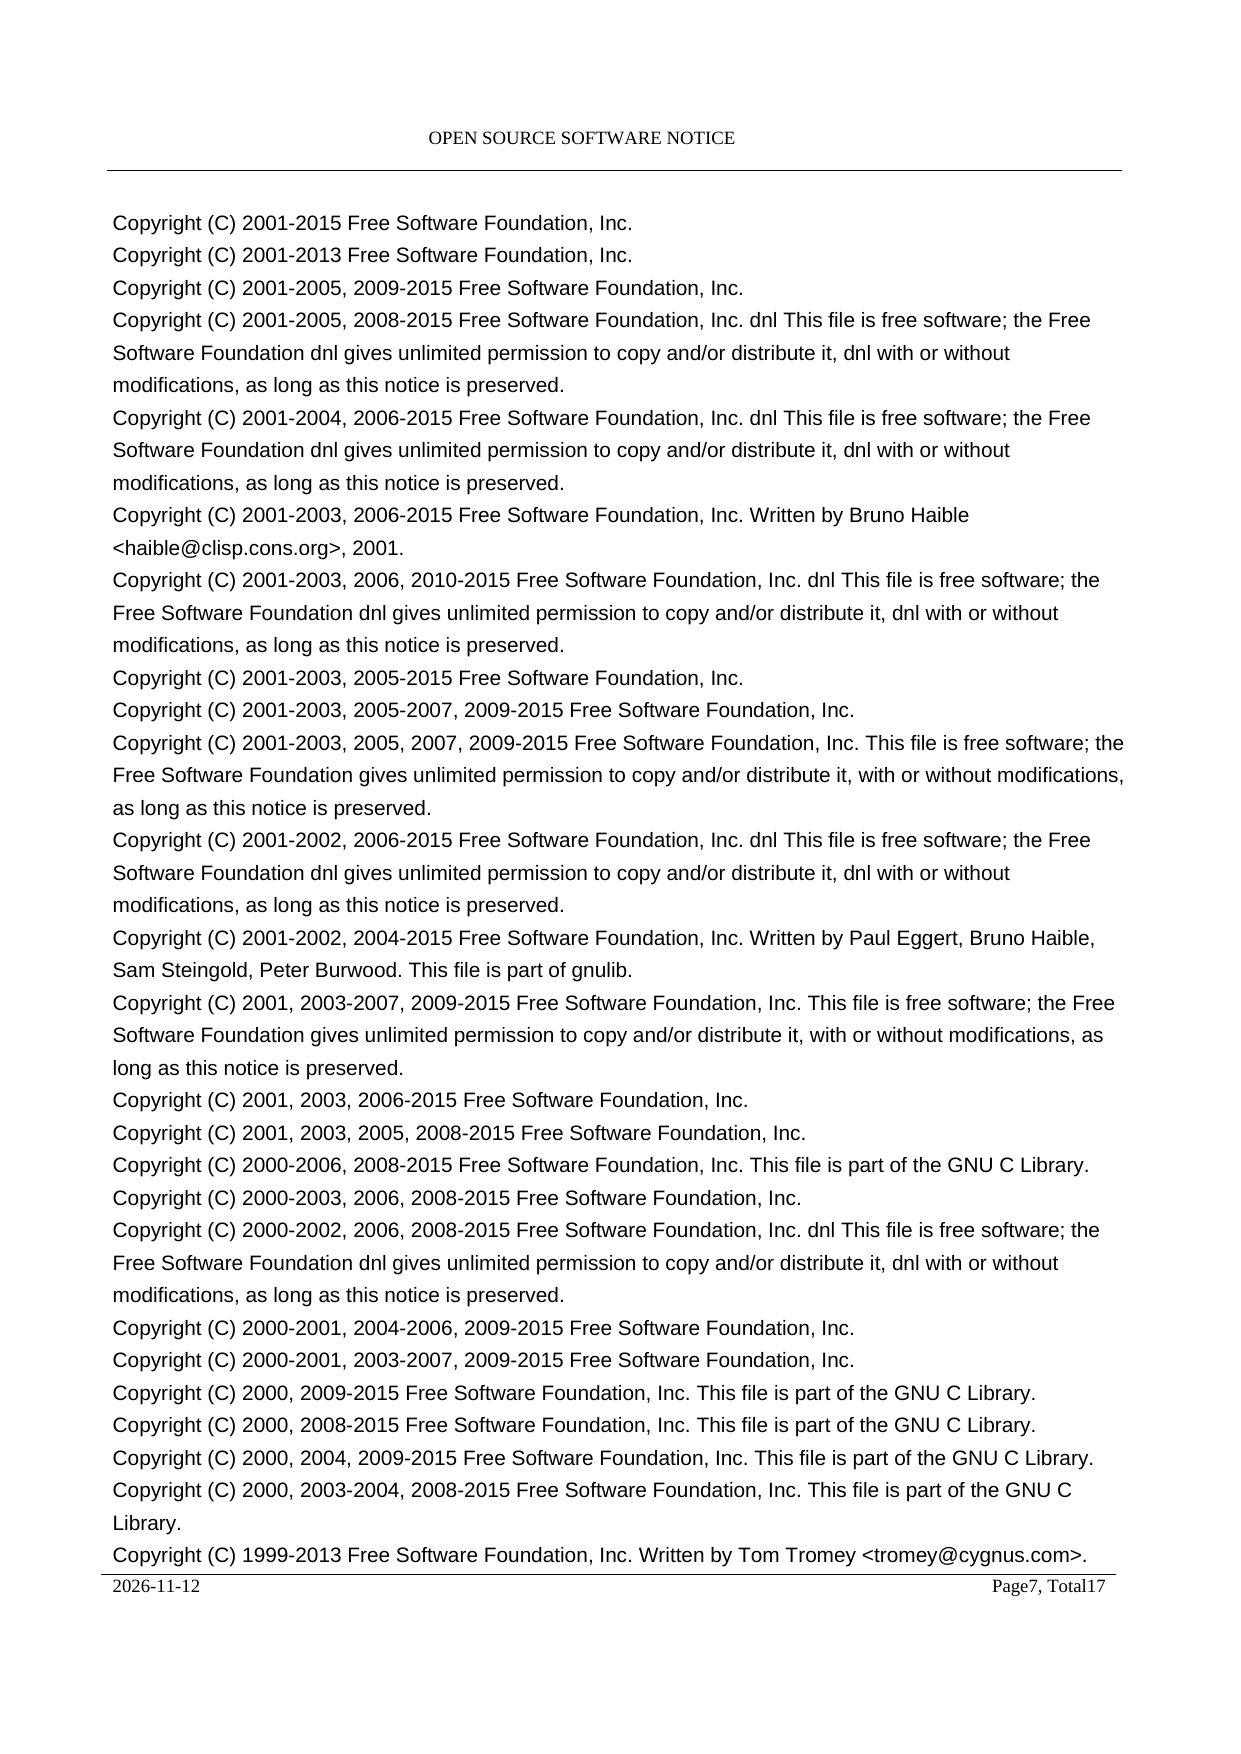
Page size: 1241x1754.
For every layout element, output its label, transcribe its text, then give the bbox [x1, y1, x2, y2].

text Copyright (C) 2000, 2004, 2009-2015 Free Software Foundation, Inc. This file is part of the GNU C Library. [112, 1441, 1128, 1474]
text Copyright (C) 2001-2002, 2004-2015 Free Software Foundation, Inc. Written by Paul Eggert, Bruno Haible, Sam Steingold, Peter Burwood. This file is part of gnulib. [112, 921, 1128, 986]
text Copyright (C) 2000-2006, 2008-2015 Free Software Foundation, Inc. This file is part of the GNU C Library. [112, 1149, 1128, 1181]
text Copyright (C) 2001, 2003-2007, 2009-2015 Free Software Foundation, Inc. This file is free software; the Free Software Foundation gives unlimited permission to copy and/or distribute it, with or without modifications, as long as this notice is preserved. [112, 986, 1128, 1084]
text Copyright (C) 2001-2003, 2005, 2007, 2009-2015 Free Software Foundation, Inc. This file is free software; the Free Software Foundation gives unlimited permission to copy and/or distribute it, with or without modifications, as long as this notice is preserved. [112, 726, 1128, 824]
text Copyright (C) 2001-2004, 2006-2015 Free Software Foundation, Inc. dnl This file is free software; the Free Software Foundation dnl gives unlimited permission to copy and/or distribute it, dnl with or without modifications, as long as this notice is preserved. [112, 401, 1128, 499]
text Copyright (C) 2000-2001, 2004-2006, 2009-2015 Free Software Foundation, Inc. [112, 1311, 1128, 1344]
text Copyright (C) 2000, 2003-2004, 2008-2015 Free Software Foundation, Inc. This file is part of the GNU C Library. [112, 1474, 1128, 1539]
text Copyright (C) 2000-2003, 2006, 2008-2015 Free Software Foundation, Inc. [112, 1181, 1128, 1214]
text Copyright (C) 2001-2003, 2006, 2010-2015 Free Software Foundation, Inc. dnl This file is free software; the Free Software Foundation dnl gives unlimited permission to copy and/or distribute it, dnl with or without modifications, as long as this notice is preserved. [112, 564, 1128, 661]
text Copyright (C) 2001, 2003, 2006-2015 Free Software Foundation, Inc. [112, 1084, 1128, 1116]
text Copyright (C) 2000-2001, 2003-2007, 2009-2015 Free Software Foundation, Inc. [112, 1344, 1128, 1376]
text Copyright (C) 2000, 2008-2015 Free Software Foundation, Inc. This file is part of the GNU C Library. [112, 1409, 1128, 1441]
text Copyright (C) 2000, 2009-2015 Free Software Foundation, Inc. This file is part of the GNU C Library. [112, 1376, 1128, 1409]
text Copyright (C) 1999-2013 Free Software Foundation, Inc. Written by Tom Tromey <tromey@cygnus.com>. [112, 1539, 1128, 1571]
text Copyright (C) 2001-2015 Free Software Foundation, Inc. [112, 206, 1128, 239]
text Copyright (C) 2001-2013 Free Software Foundation, Inc. [112, 239, 1128, 271]
text Copyright (C) 2001-2005, 2009-2015 Free Software Foundation, Inc. [112, 271, 1128, 304]
text Copyright (C) 2001-2003, 2006-2015 Free Software Foundation, Inc. Written by Bruno Haible <haible@clisp.cons.org>, 2001. [112, 499, 1128, 564]
text Copyright (C) 2001, 2003, 2005, 2008-2015 Free Software Foundation, Inc. [112, 1116, 1128, 1149]
text Copyright (C) 2001-2002, 2006-2015 Free Software Foundation, Inc. dnl This file is free software; the Free Software Foundation dnl gives unlimited permission to copy and/or distribute it, dnl with or without modifications, as long as this notice is preserved. [112, 824, 1128, 921]
text Copyright (C) 2001-2005, 2008-2015 Free Software Foundation, Inc. dnl This file is free software; the Free Software Foundation dnl gives unlimited permission to copy and/or distribute it, dnl with or without modifications, as long as this notice is preserved. [112, 304, 1128, 401]
text Copyright (C) 2001-2003, 2005-2015 Free Software Foundation, Inc. [112, 661, 1128, 694]
text Copyright (C) 2001-2003, 2005-2007, 2009-2015 Free Software Foundation, Inc. [112, 694, 1128, 726]
text Copyright (C) 2000-2002, 2006, 2008-2015 Free Software Foundation, Inc. dnl This file is free software; the Free Software Foundation dnl gives unlimited permission to copy and/or distribute it, dnl with or without modifications, as long as this notice is preserved. [112, 1214, 1128, 1311]
